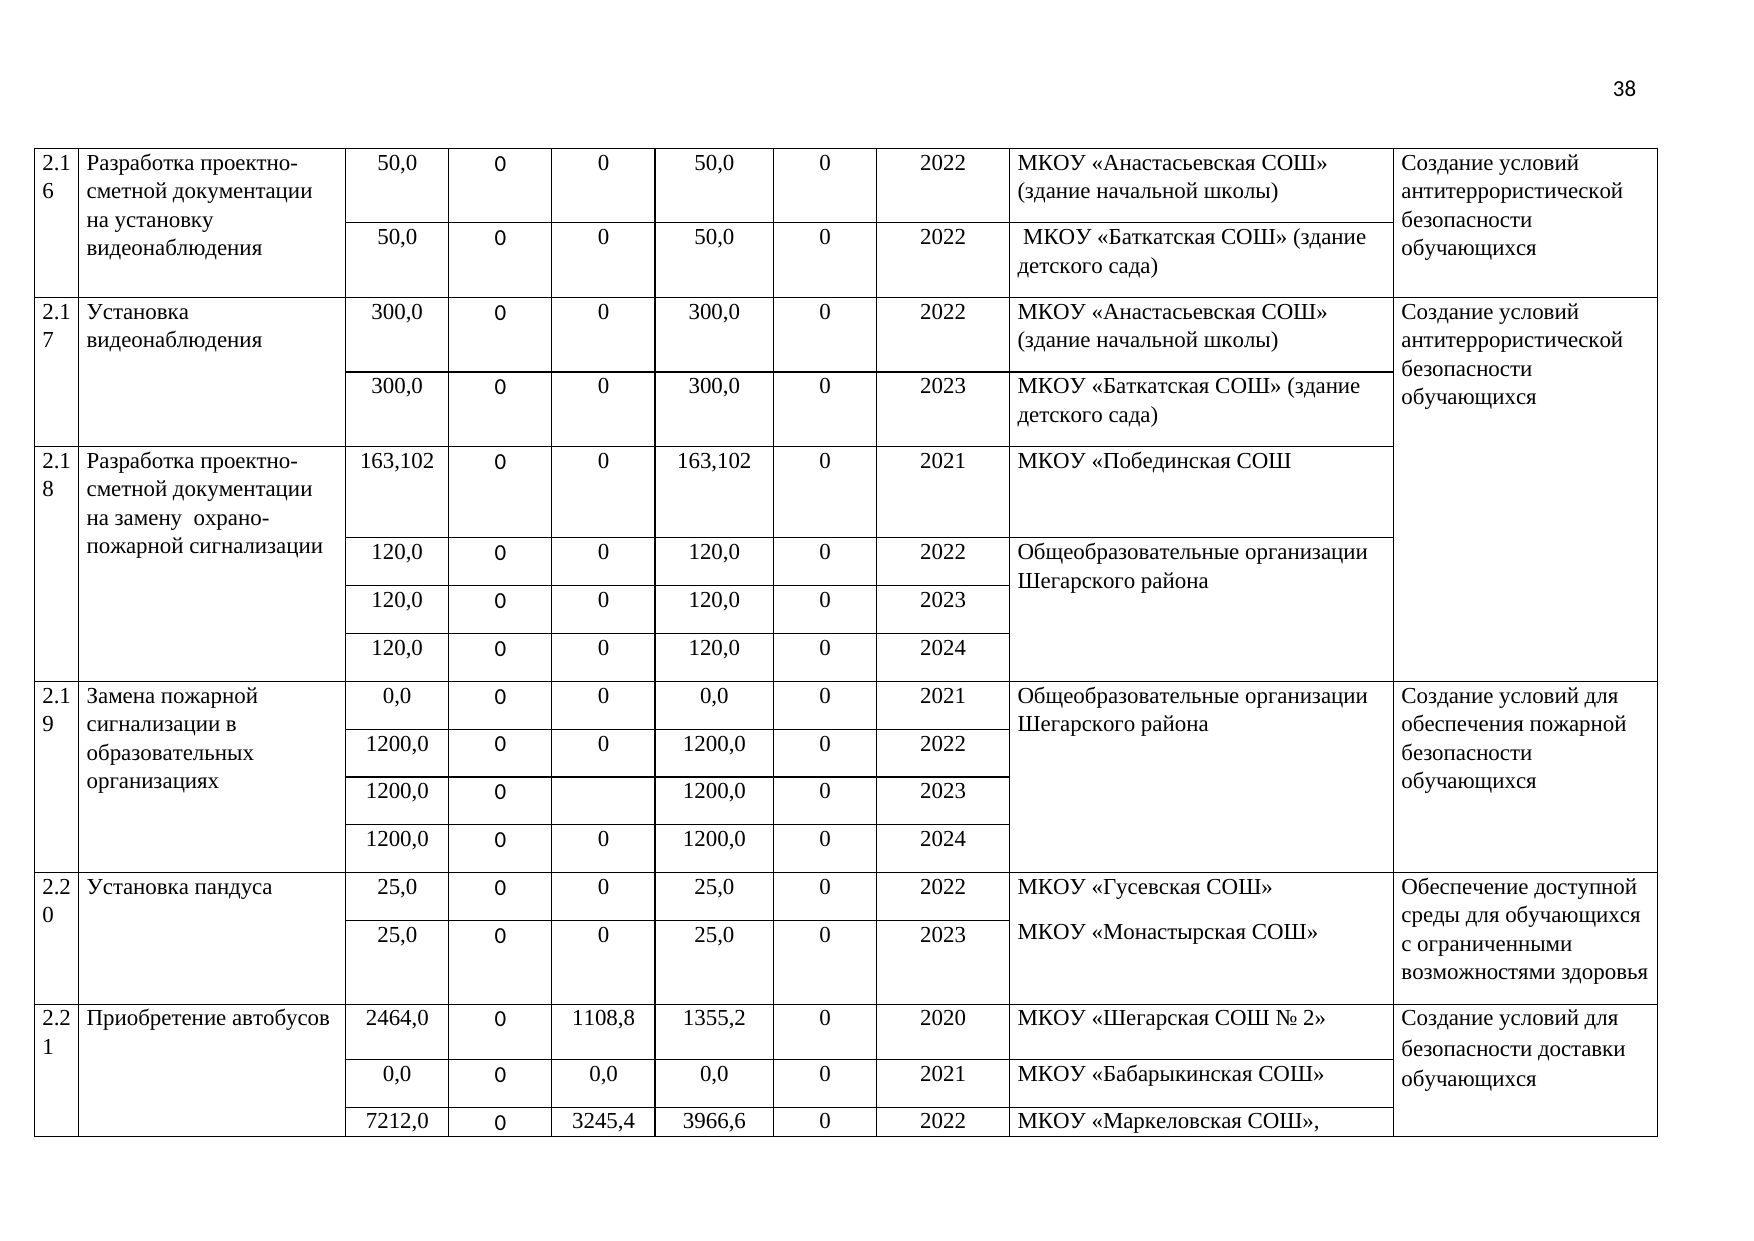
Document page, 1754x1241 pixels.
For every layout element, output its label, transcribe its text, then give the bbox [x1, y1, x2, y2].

table_cell 0 [774, 1060, 876, 1107]
table_cell 0 [552, 730, 654, 776]
table_cell 0 [774, 447, 876, 537]
table_cell 0 [774, 1005, 876, 1059]
table_cell 1200,0 [346, 825, 448, 872]
table_cell 0 [774, 223, 876, 297]
table_cell 2.17 [35, 298, 78, 446]
table_cell МКОУ «Анастасьевская СОШ» (здание начальной школы) [1010, 149, 1393, 222]
table_cell 120,0 [346, 634, 448, 681]
table_cell МКОУ «Гусевская СОШ» МКОУ «Монастырская СОШ» [1010, 873, 1393, 1003]
table_cell 0 [449, 447, 551, 537]
table_cell 0 [449, 1005, 551, 1059]
table_cell 50,0 [656, 223, 773, 297]
table_cell 300,0 [656, 373, 773, 446]
table_cell 0 [774, 634, 876, 681]
table_cell 2021 [877, 682, 1009, 728]
table_cell 0 [774, 778, 876, 824]
table_cell 3966,6 [656, 1108, 773, 1136]
table_cell 2022 [877, 223, 1009, 297]
table_cell Разработка проектно-сметной документации на замену охрано-пожарной сигнализации [79, 447, 345, 681]
table_cell 0 [552, 373, 654, 446]
table_cell 2022 [877, 538, 1009, 585]
table_cell Создание условий антитеррористической безопасности обучающихся [1394, 298, 1657, 681]
table_cell 0 [552, 921, 654, 1003]
table_cell 0 [774, 730, 876, 776]
table_cell 0 [552, 634, 654, 681]
table_cell 0 [552, 586, 654, 633]
table_cell МКОУ «Баткатская СОШ» (здание детского сада) [1010, 223, 1393, 297]
table_cell 1200,0 [346, 778, 448, 824]
table_cell 0 [552, 873, 654, 920]
table_cell 0 [449, 634, 551, 681]
table_cell 300,0 [346, 298, 448, 371]
table_cell 0 [449, 778, 551, 824]
table_cell 25,0 [656, 873, 773, 920]
table_cell МКОУ «Бабарыкинская СОШ» [1010, 1060, 1393, 1107]
table_cell 0 [774, 298, 876, 371]
table_cell 2.16 [35, 149, 78, 297]
table_cell 0 [449, 373, 551, 446]
table_cell 1200,0 [656, 730, 773, 776]
table_cell 7212,0 [346, 1108, 448, 1136]
table_cell 2021 [877, 447, 1009, 537]
table_cell 0 [774, 921, 876, 1003]
table_cell 0 [449, 730, 551, 776]
table_cell 0 [449, 298, 551, 371]
table_cell Установка видеонаблюдения [79, 298, 345, 446]
table_cell 2023 [877, 373, 1009, 446]
table_cell 2.21 [35, 1005, 78, 1136]
table_cell Общеобразовательные организации Шегарского района [1010, 682, 1393, 872]
table_cell 300,0 [656, 298, 773, 371]
table_cell 0 [552, 447, 654, 537]
table_cell 0,0 [552, 1060, 654, 1107]
table_cell МКОУ «Баткатская СОШ» (здание детского сада) [1010, 373, 1393, 446]
table_cell 0 [774, 586, 876, 633]
table_cell 0 [449, 682, 551, 728]
table_cell 1200,0 [346, 730, 448, 776]
table_cell 3245,4 [552, 1108, 654, 1136]
table_cell Обеспечение доступной среды для обучающихся с ограниченными возможностями здоровья [1394, 873, 1657, 1003]
table_cell 2464,0 [346, 1005, 448, 1059]
table_cell 2020 [877, 1005, 1009, 1059]
table_cell 120,0 [346, 586, 448, 633]
table_cell 0 [552, 149, 654, 222]
table_cell 0 [449, 223, 551, 297]
table_cell 0 [449, 538, 551, 585]
table_cell 120,0 [656, 634, 773, 681]
table_cell 2023 [877, 921, 1009, 1003]
table_cell Общеобразовательные организации Шегарского района [1010, 538, 1393, 681]
table_cell 0 [449, 1108, 551, 1136]
table_cell Приобретение автобусов [79, 1005, 345, 1136]
table_cell 300,0 [346, 373, 448, 446]
table_cell 120,0 [656, 538, 773, 585]
table_cell 0 [774, 682, 876, 728]
table_cell 0 [449, 149, 551, 222]
table_cell МКОУ «Шегарская СОШ № 2» [1010, 1005, 1393, 1059]
table_cell 2.20 [35, 873, 78, 1003]
table_cell 0,0 [656, 682, 773, 728]
table_cell 0 [552, 682, 654, 728]
table_cell 2022 [877, 873, 1009, 920]
table_cell МКОУ «Побединская СОШ [1010, 447, 1393, 537]
table_cell 0 [552, 538, 654, 585]
table_cell 0 [774, 373, 876, 446]
table_cell 0 [449, 873, 551, 920]
table_cell 1200,0 [656, 778, 773, 824]
table_cell 1355,2 [656, 1005, 773, 1059]
table_cell 2022 [877, 730, 1009, 776]
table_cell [1394, 149, 1657, 297]
table_cell 0 [449, 825, 551, 872]
table_cell 0,0 [346, 1060, 448, 1107]
table_cell 2.18 [35, 447, 78, 681]
table_cell 2024 [877, 634, 1009, 681]
table_cell 0 [774, 149, 876, 222]
table_cell 0,0 [656, 1060, 773, 1107]
table_cell 50,0 [346, 149, 448, 222]
table_cell Разработка проектно-сметной документации на установку видеонаблюдения [79, 149, 345, 297]
table_cell 2022 [877, 1108, 1009, 1136]
table_cell 2022 [877, 298, 1009, 371]
table_cell 163,102 [346, 447, 448, 537]
table_cell 50,0 [656, 149, 773, 222]
table_cell 0 [449, 586, 551, 633]
table_cell 0 [774, 538, 876, 585]
table_cell 2021 [877, 1060, 1009, 1107]
table_cell 0 [552, 223, 654, 297]
table_cell 1200,0 [656, 825, 773, 872]
table_cell Замена пожарной сигнализации в образовательных организациях [79, 682, 345, 872]
table_cell 2022 [877, 149, 1009, 222]
table_cell Установка пандуса [79, 873, 345, 1003]
table_cell 0 [552, 298, 654, 371]
table_cell 50,0 [346, 223, 448, 297]
table_cell МКОУ «Анастасьевская СОШ» (здание начальной школы) [1010, 298, 1393, 371]
table_cell 2023 [877, 586, 1009, 633]
table_cell 120,0 [346, 538, 448, 585]
table_cell 25,0 [656, 921, 773, 1003]
table_cell 0 [449, 1060, 551, 1107]
table_cell 0 [449, 921, 551, 1003]
table_cell [552, 778, 654, 824]
table_cell 0,0 [346, 682, 448, 728]
table_cell 2023 [877, 778, 1009, 824]
table_cell 25,0 [346, 921, 448, 1003]
table_cell 0 [774, 873, 876, 920]
table_cell 1108,8 [552, 1005, 654, 1059]
table_cell Создание условий для обеспечения пожарной безопасности обучающихся [1394, 682, 1657, 872]
table_cell Создание условий для безопасности доставки обучающихся [1394, 1005, 1657, 1136]
table_cell 120,0 [656, 586, 773, 633]
table_cell 2024 [877, 825, 1009, 872]
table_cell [1010, 1108, 1393, 1136]
table_cell 2.19 [35, 682, 78, 872]
table_cell 0 [552, 825, 654, 872]
table_cell 0 [774, 1108, 876, 1136]
table_cell 25,0 [346, 873, 448, 920]
table_cell 0 [774, 825, 876, 872]
table_cell 163,102 [656, 447, 773, 537]
